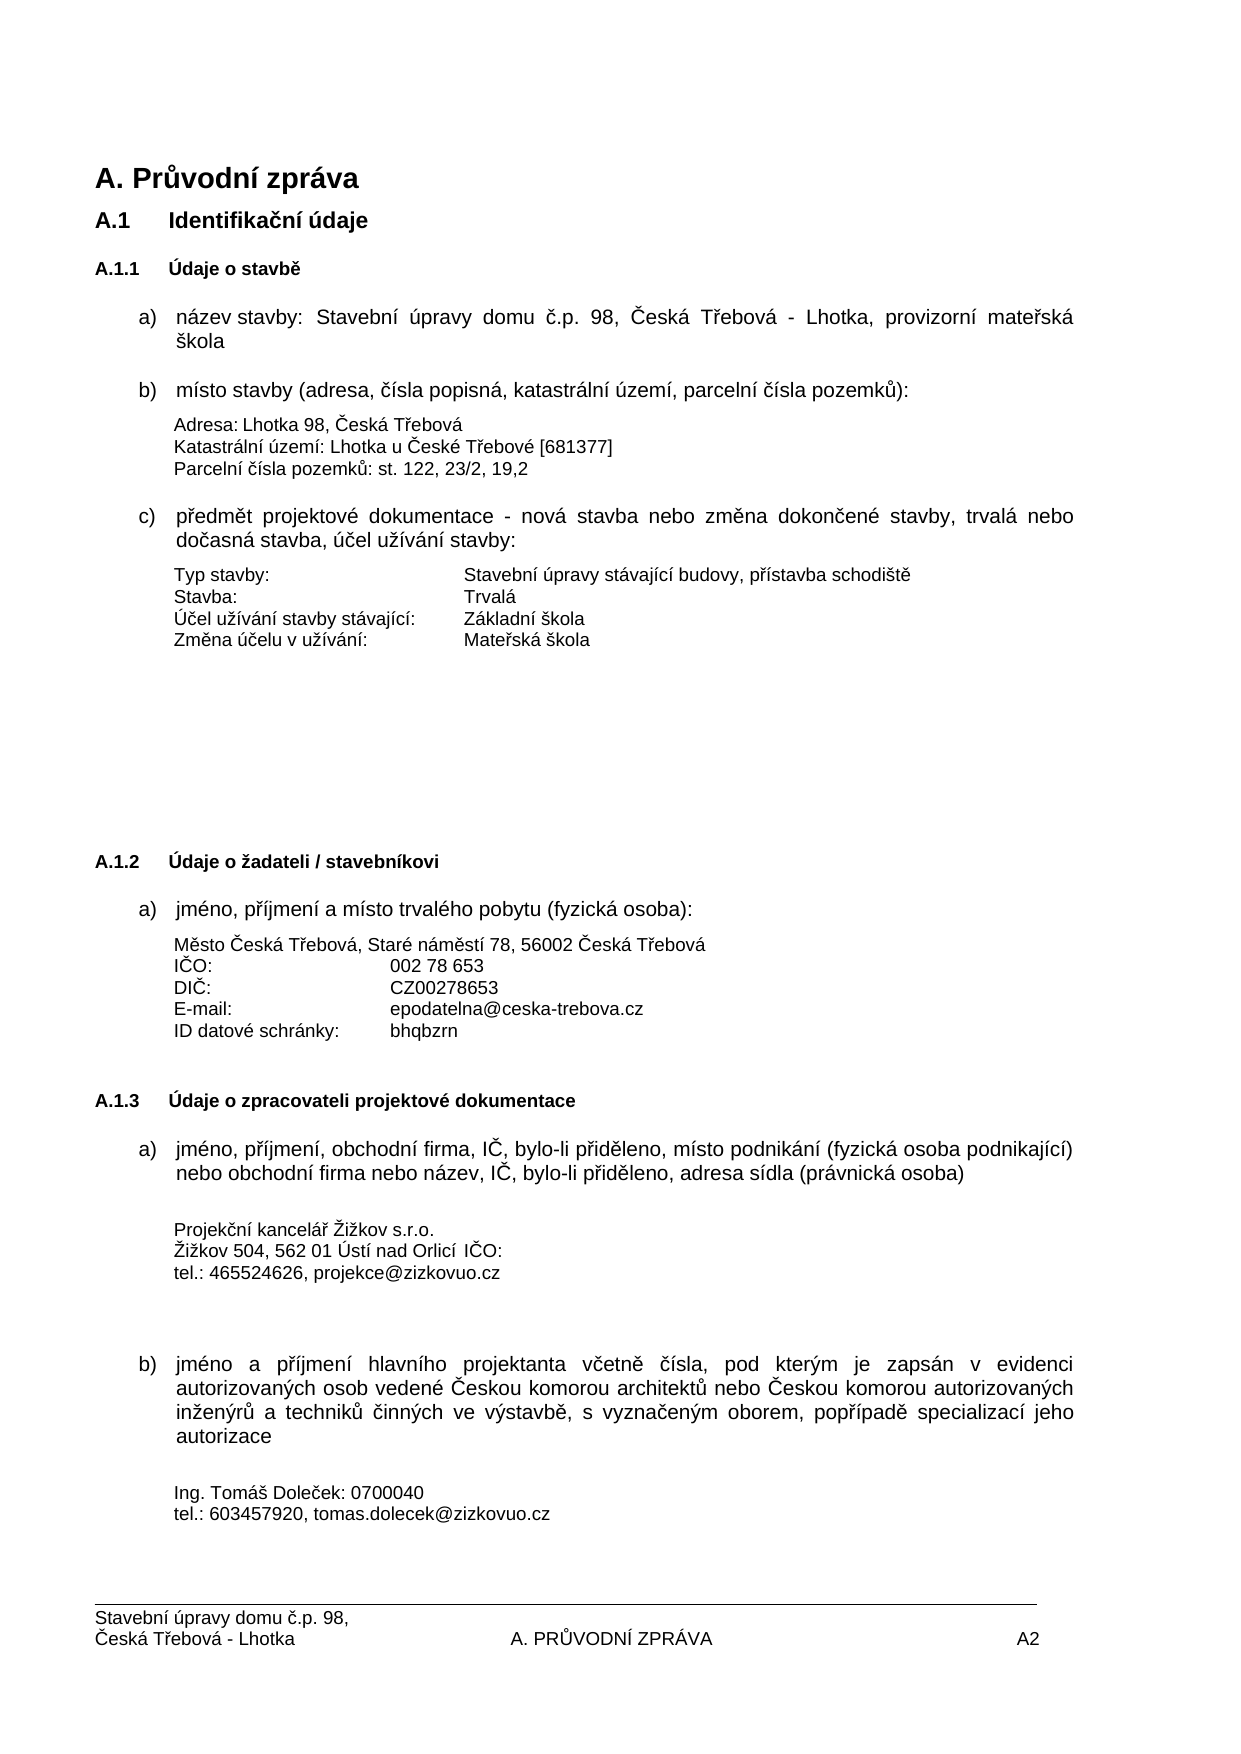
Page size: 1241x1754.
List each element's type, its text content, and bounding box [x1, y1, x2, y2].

list předmět projektové dokumentace - nová stavba nebo změna dokončené stavby, trvalá nebo dočasná stavba, účel užívání stavby: [138, 504, 1075, 552]
subtitle Údaje o žadateli / stavebníkovi [94, 850, 1075, 872]
text Parcelní čísla pozemků: st. 122, 23/2, 19,2 [138, 457, 1075, 479]
text Ing. Tomáš Doleček: 0700040 [138, 1481, 1075, 1503]
text Změna účelu v užívání: Mateřská škola [138, 629, 1075, 651]
list název stavby: Stavební úpravy domu č.p. 98, Česká Třebová - Lhotka, provizorní mateřská škola [138, 305, 1075, 353]
subtitle Průvodní zpráva [94, 161, 1075, 194]
text E-mail: epodatelna@ceska-trebova.cz [138, 998, 1075, 1020]
subtitle Údaje o stavbě [94, 258, 1075, 280]
text Žižkov 504, 562 01 Ústí nad Orlicí IČO: [138, 1240, 1075, 1262]
text tel.: 603457920, tomas.dolecek@zizkovuo.cz [138, 1503, 1075, 1524]
text Účel užívání stavby stávající: Základní škola [138, 607, 1075, 629]
subtitle Údaje o zpracovateli projektové dokumentace [94, 1090, 1075, 1112]
text tel.: 465524626, projekce@zizkovuo.cz [138, 1262, 1075, 1283]
text Katastrální území: Lhotka u České Třebové [681377] [138, 436, 1075, 457]
list jméno a příjmení hlavního projektanta včetně čísla, pod kterým je zapsán v evidenci autorizovaných osob vedené Českou komorou architektů nebo Českou komorou autorizovaných inženýrů a techniků činných ve výstavbě, s vyznačeným oborem, popřípadě specializací jeho autorizace [138, 1352, 1075, 1447]
list jméno, příjmení, obchodní firma, IČ, bylo-li přiděleno, místo podnikání (fyzická osoba podnikající) nebo obchodní firma nebo název, IČ, bylo-li přiděleno, adresa sídla (právnická osoba) [138, 1137, 1075, 1185]
text Projekční kancelář Žižkov s.r.o. [138, 1219, 1075, 1240]
text Typ stavby: Stavební úpravy stávající budovy, přístavba schodiště [138, 564, 1075, 586]
text ID datové schránky: bhqbzrn [138, 1020, 1075, 1041]
text Město Česká Třebová, Staré náměstí 78, 56002 Česká Třebová [138, 933, 1075, 955]
subtitle Identifikační údaje [94, 207, 1075, 233]
list jméno, příjmení a místo trvalého pobytu (fyzická osoba): [138, 897, 1075, 921]
text IČO: 002 78 653 [138, 955, 1075, 977]
text DIČ: CZ00278653 [138, 977, 1075, 998]
text Stavba: Trvalá [138, 586, 1075, 607]
text Adresa: Lhotka 98, Česká Třebová [138, 414, 1075, 436]
list místo stavby (adresa, čísla popisná, katastrální území, parcelní čísla pozemků): [138, 378, 1075, 402]
